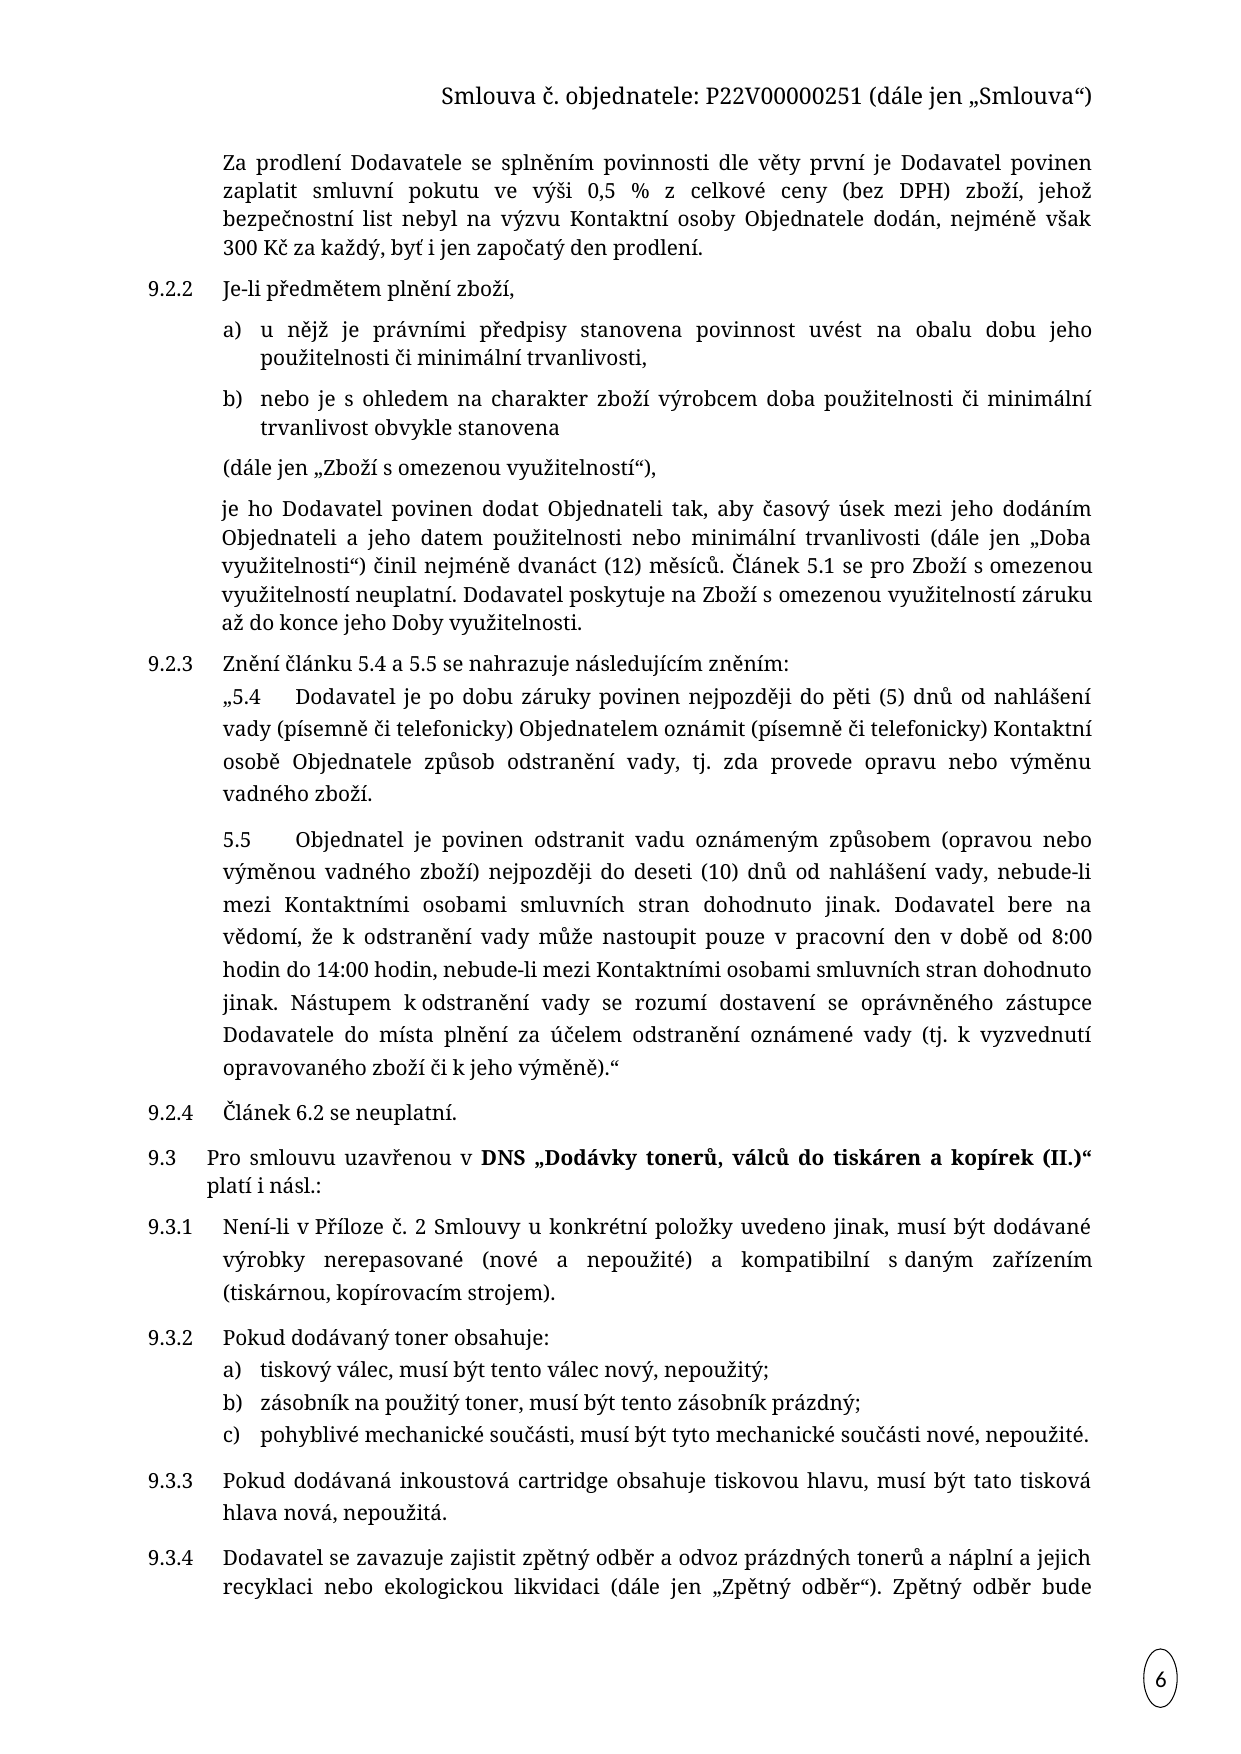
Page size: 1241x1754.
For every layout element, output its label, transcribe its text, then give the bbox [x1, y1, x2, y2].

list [148, 148, 1093, 261]
list Pokud dodávaná inkoustová cartridge obsahuje tiskovou hlavu, musí být tato tisková hlava nová, nepoužitá. [148, 1466, 1093, 1527]
list pohyblivé mechanické součásti, musí být tyto mechanické součásti nové, nepoužité. [223, 1421, 1093, 1449]
list Není-li v Příloze č. 2 Smlouvy u konkrétní položky uvedeno jinak, musí být dodávané výrobky nerepasované (nové a nepoužité) a kompatibilní s daným zařízením (tiskárnou, kopírovacím strojem). [148, 1212, 1093, 1306]
list nebo je s ohledem na charakter zboží výrobcem doba použitelnosti či minimální trvanlivost obvykle stanovena [223, 384, 1093, 441]
list Znění článku 5.4 a 5.5 se nahrazuje následujícím zněním: [148, 649, 1093, 678]
list Je-li předmětem plnění zboží, [148, 274, 1093, 302]
list 5.5 Objednatel je povinen odstranit vadu oznámeným způsobem (opravou nebo výměnou vadného zboží) nejpozději do deseti (10) dnů od nahlášení vady, nebude-li mezi Kontaktními osobami smluvních stran dohodnuto jinak. Dodavatel bere na vědomí, že k odstranění vady může nastoupit pouze v pracovní den v době od 8:00 hodin do 14:00 hodin, nebude-li mezi Kontaktními osobami smluvních stran dohodnuto jinak. Nástupem k odstranění vady se rozumí dostavení se oprávněného zástupce Dodavatele do místa plnění za účelem odstranění oznámené vady (tj. k vyzvednutí opravovaného zboží či k jeho výměně).“ [223, 825, 1093, 1081]
list zásobník na použitý toner, musí být tento zásobník prázdný; [223, 1388, 1093, 1416]
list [148, 1543, 1093, 1600]
list Článek 6.2 se neuplatní. [148, 1098, 1093, 1126]
list tiskový válec, musí být tento válec nový, nepoužitý; [223, 1355, 1093, 1384]
text je ho Dodavatel povinen dodat Objednateli tak, aby časový úsek mezi jeho dodáním Objednateli a jeho datem použitelnosti nebo minimální trvanlivosti (dále jen „Doba využitelnosti“) činil nejméně dvanáct (12) měsíců. Článek 5.1 se pro Zboží s omezenou využitelností neuplatní. Dodavatel poskytuje na Zboží s omezenou využitelností záruku až do konce jeho Doby využitelnosti. [221, 494, 1093, 637]
list Pro smlouvu uzavřenou v DNS „Dodávky tonerů, válců do tiskáren a kopírek (II.)“ platí i násl.: [148, 1143, 1093, 1200]
list u nějž je právními předpisy stanovena povinnost uvést na obalu dobu jeho použitelnosti či minimální trvanlivosti, [223, 315, 1093, 372]
text (dále jen „Zboží s omezenou využitelností“), [223, 453, 1093, 482]
list Pokud dodávaný toner obsahuje: [148, 1323, 1093, 1351]
list „5.4 Dodavatel je po dobu záruky povinen nejpozději do pěti (5) dnů od nahlášení vady (písemně či telefonicky) Objednatelem oznámit (písemně či telefonicky) Kontaktní osobě Objednatele způsob odstranění vady, tj. zda provede opravu nebo výměnu vadného zboží. [223, 682, 1093, 808]
